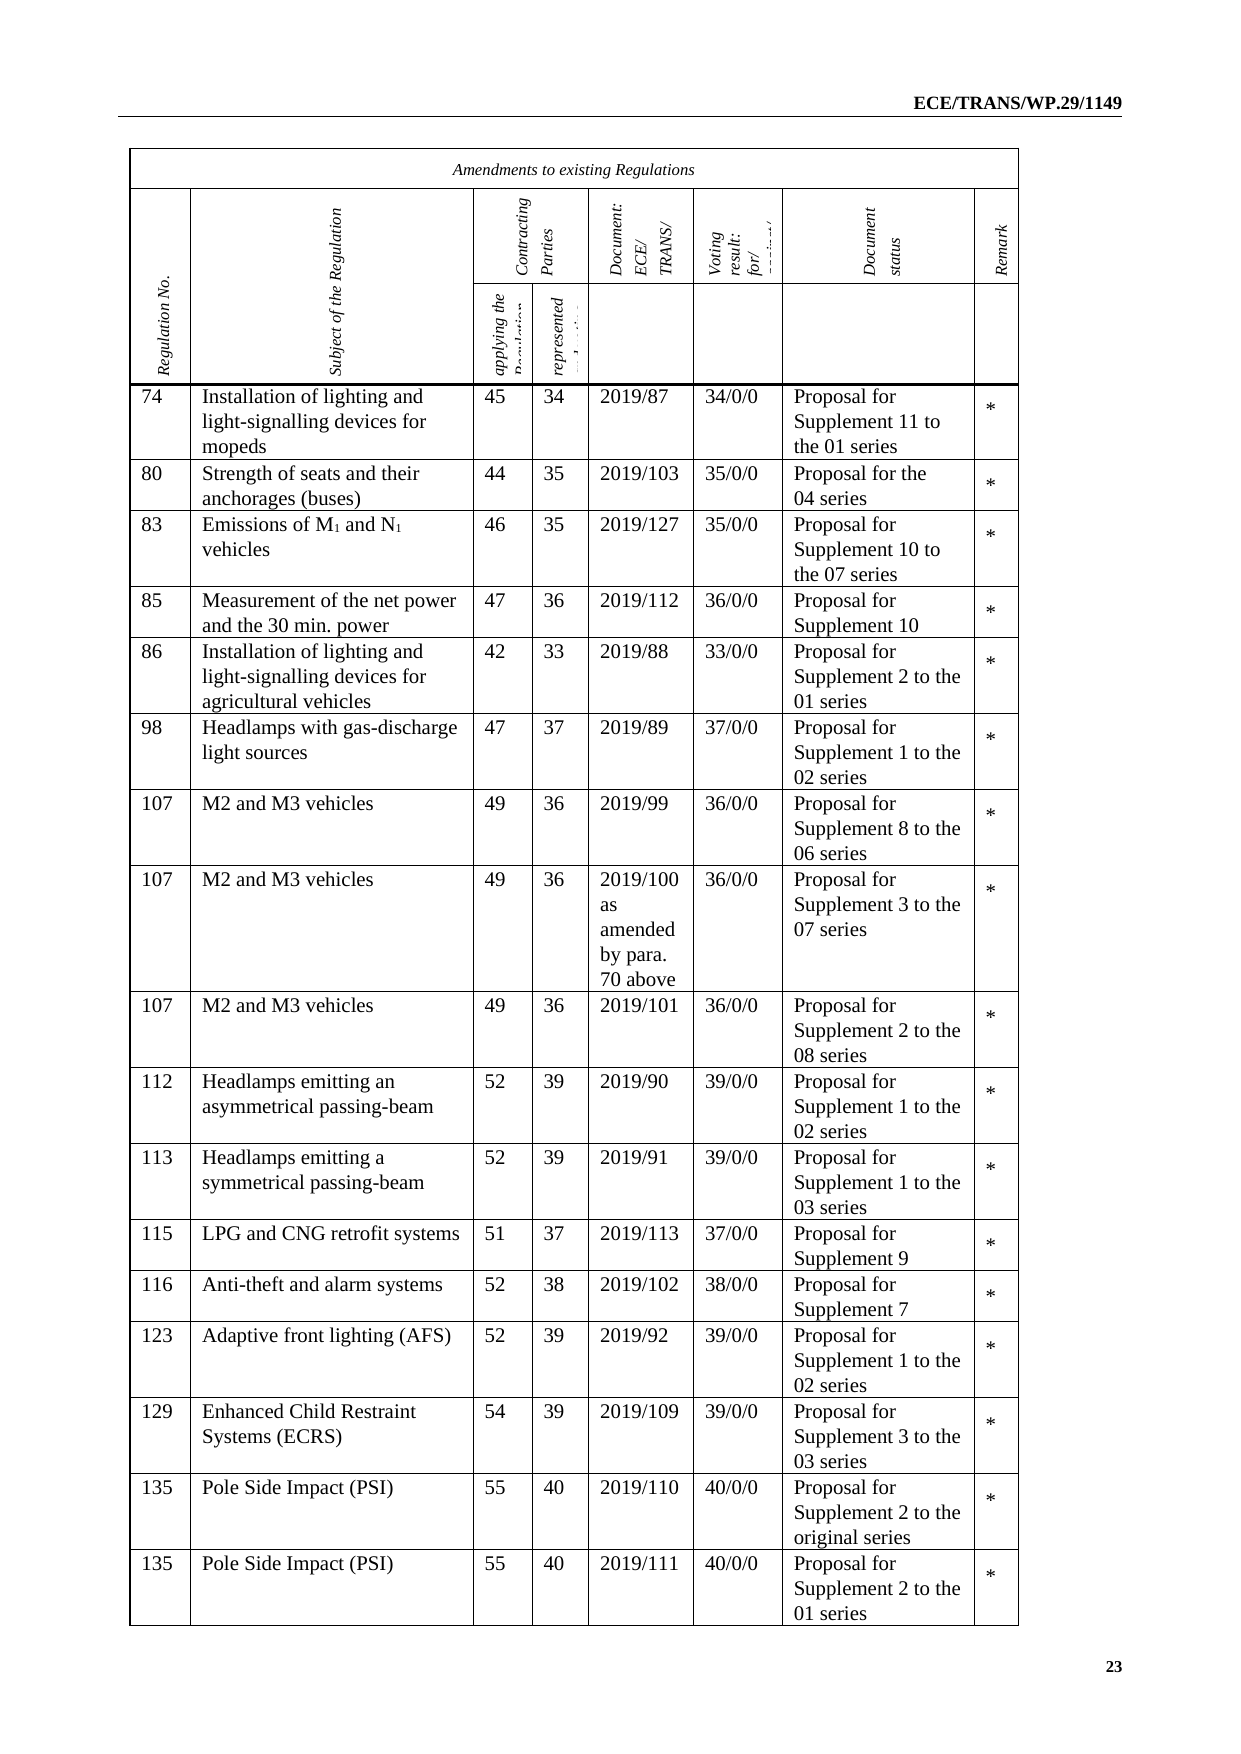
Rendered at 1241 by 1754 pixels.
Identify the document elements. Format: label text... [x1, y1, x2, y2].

table_cell 49 [474, 866, 532, 991]
table_cell * [975, 714, 1018, 789]
table_cell 42 [474, 638, 532, 713]
table_cell Adaptive front lighting (AFS) [191, 1322, 473, 1397]
table_cell M2 and M3 vehicles [191, 790, 473, 865]
table_cell 2019/92 [589, 1322, 693, 1397]
table_cell 37 [533, 714, 588, 789]
table_cell 2019/91 [589, 1144, 693, 1219]
table_cell Enhanced Child Restraint Systems (ECRS) [191, 1398, 473, 1473]
table_cell Proposal for Supplement 1 to the 02 series [783, 714, 974, 789]
table_cell 37/0/0 [694, 714, 782, 789]
table_cell 34/0/0 [694, 386, 782, 458]
table_cell Proposal for Supplement 2 to the 01 series [783, 638, 974, 713]
table_cell * [975, 1398, 1018, 1473]
table_cell 2019/101 [589, 992, 693, 1067]
table_cell Proposal for Supplement 1 to the 02 series [783, 1068, 974, 1143]
table_cell 2019/113 [589, 1220, 693, 1270]
table_cell [694, 284, 782, 382]
table_cell * [975, 386, 1018, 458]
table_cell Document: ECE/TRANS/WP.29/…. [589, 189, 693, 283]
table_cell 86 [131, 638, 190, 713]
table_cell 98 [131, 714, 190, 789]
table_cell 40 [533, 1474, 588, 1549]
table_cell Headlamps emitting a symmetrical passing-beam [191, 1144, 473, 1219]
table_cell 47 [474, 587, 532, 637]
table_cell Proposal for Supplement 10 to the 07 series [783, 511, 974, 586]
table_cell 36 [533, 992, 588, 1067]
table_cell 47 [474, 714, 532, 789]
table_cell Installation of lighting and light-signalling devices for agricultural vehicles [191, 638, 473, 713]
table_cell 2019/100 as amended by para. 70 above [589, 866, 693, 991]
table_cell 2019/127 [589, 511, 693, 586]
table_cell Pole Side Impact (PSI) [191, 1474, 473, 1549]
table_cell * [975, 866, 1018, 991]
table_cell Proposal for Supplement 8 to the 06 series [783, 790, 974, 865]
table_cell 107 [131, 992, 190, 1067]
table_cell 36/0/0 [694, 790, 782, 865]
table_cell 36/0/0 [694, 992, 782, 1067]
table_cell 123 [131, 1322, 190, 1397]
table_cell 36/0/0 [694, 866, 782, 991]
table_cell 2019/103 [589, 460, 693, 509]
table_cell 80 [131, 460, 190, 509]
table_cell 55 [474, 1550, 532, 1625]
table_cell * [975, 511, 1018, 586]
table_cell 35/0/0 [694, 511, 782, 586]
table_cell 37/0/0 [694, 1220, 782, 1270]
table_cell Subject of the Regulation [191, 189, 473, 382]
table_cell Document status [783, 189, 974, 283]
table_cell Proposal for Supplement 1 to the 03 series [783, 1144, 974, 1219]
table_cell Headlamps emitting an asymmetrical passing-beam [191, 1068, 473, 1143]
table_cell 55 [474, 1474, 532, 1549]
table_cell Headlamps with gas-discharge light sources [191, 714, 473, 789]
table_cell 46 [474, 511, 532, 586]
table_cell 37 [533, 1220, 588, 1270]
table_cell 129 [131, 1398, 190, 1473]
table_cell * [975, 460, 1018, 509]
table_cell 2019/87 [589, 386, 693, 458]
table_cell LPG and CNG retrofit systems [191, 1220, 473, 1270]
table_cell 39/0/0 [694, 1398, 782, 1473]
table_cell 52 [474, 1144, 532, 1219]
table_cell 2019/90 [589, 1068, 693, 1143]
table_cell applying the Regulation [474, 284, 532, 382]
table_cell 36/0/0 [694, 587, 782, 637]
table_cell 44 [474, 460, 532, 509]
table_cell Remark [975, 189, 1018, 283]
table_cell 107 [131, 866, 190, 991]
table_cell Contracting Parties [474, 189, 588, 283]
table_cell 40 [533, 1550, 588, 1625]
table_cell 116 [131, 1271, 190, 1321]
table_cell * [975, 790, 1018, 865]
table_cell 113 [131, 1144, 190, 1219]
table_cell [589, 284, 693, 382]
table_cell 2019/111 [589, 1550, 693, 1625]
table_cell * [975, 1068, 1018, 1143]
table_cell 35 [533, 511, 588, 586]
table_cell 40/0/0 [694, 1474, 782, 1549]
table_cell 39/0/0 [694, 1322, 782, 1397]
table_cell * [975, 1474, 1018, 1549]
table_cell 38/0/0 [694, 1271, 782, 1321]
table_cell 39 [533, 1068, 588, 1143]
table_cell 39/0/0 [694, 1068, 782, 1143]
table_cell 39 [533, 1398, 588, 1473]
table_cell 115 [131, 1220, 190, 1270]
table_cell Proposal for Supplement 10 [783, 587, 974, 637]
table_cell 36 [533, 866, 588, 991]
table_cell 33 [533, 638, 588, 713]
table_cell 85 [131, 587, 190, 637]
table_cell Anti-theft and alarm systems [191, 1271, 473, 1321]
table_cell Proposal for Supplement 1 to the 02 series [783, 1322, 974, 1397]
table_cell 54 [474, 1398, 532, 1473]
table_cell 2019/99 [589, 790, 693, 865]
table_cell 2019/102 [589, 1271, 693, 1321]
table_cell 52 [474, 1322, 532, 1397]
table_cell 2019/89 [589, 714, 693, 789]
table_cell 107 [131, 790, 190, 865]
table_cell 112 [131, 1068, 190, 1143]
table_cell 40/0/0 [694, 1550, 782, 1625]
table_cell 45 [474, 386, 532, 458]
table_cell 35 [533, 460, 588, 509]
table_cell Proposal for Supplement 7 [783, 1271, 974, 1321]
table_cell * [975, 587, 1018, 637]
table_cell Pole Side Impact (PSI) [191, 1550, 473, 1625]
table_cell [783, 284, 974, 382]
table_cell [975, 284, 1018, 382]
table_cell * [975, 1220, 1018, 1270]
table_cell * [975, 992, 1018, 1067]
table_cell Proposal for Supplement 3 to the 07 series [783, 866, 974, 991]
table_cell Voting result: for/against/abstentions [694, 189, 782, 283]
table_cell 36 [533, 790, 588, 865]
table_cell 51 [474, 1220, 532, 1270]
table_cell Proposal for Supplement 2 to the 08 series [783, 992, 974, 1067]
table_cell M2 and M3 vehicles [191, 866, 473, 991]
table_header Amendments to existing Regulations [131, 149, 1018, 188]
table_cell Proposal for Supplement 3 to the 03 series [783, 1398, 974, 1473]
table_cell Measurement of the net power and the 30 min. power [191, 587, 473, 637]
table_cell Regulation No. [131, 189, 190, 382]
table_cell represented and voting [533, 284, 588, 382]
table_cell Proposal for the 04 series [783, 460, 974, 509]
table_cell * [975, 1550, 1018, 1625]
table_cell * [975, 638, 1018, 713]
table_cell * [975, 1271, 1018, 1321]
table_cell 33/0/0 [694, 638, 782, 713]
table_cell 83 [131, 511, 190, 586]
table_cell Proposal for Supplement 2 to the original series [783, 1474, 974, 1549]
table_cell 39 [533, 1322, 588, 1397]
table_cell M2 and M3 vehicles [191, 992, 473, 1067]
table_cell Proposal for Supplement 11 to the 01 series [783, 386, 974, 458]
table_cell 49 [474, 992, 532, 1067]
table_cell 135 [131, 1474, 190, 1549]
table_cell 34 [533, 386, 588, 458]
table_cell * [975, 1144, 1018, 1219]
table_cell Proposal for Supplement 9 [783, 1220, 974, 1270]
table_cell 2019/88 [589, 638, 693, 713]
table_cell 39/0/0 [694, 1144, 782, 1219]
table_cell Installation of lighting and light-signalling devices for mopeds [191, 386, 473, 458]
table_cell 52 [474, 1271, 532, 1321]
table_cell 74 [131, 386, 190, 458]
table_cell 135 [131, 1550, 190, 1625]
table_cell Proposal for Supplement 2 to the 01 series [783, 1550, 974, 1625]
table_cell Emissions of M1 and N1 vehicles [191, 511, 473, 586]
table_cell Strength of seats and their anchorages (buses) [191, 460, 473, 509]
table_cell 2019/110 [589, 1474, 693, 1549]
table_cell 49 [474, 790, 532, 865]
table_cell 52 [474, 1068, 532, 1143]
table_cell 35/0/0 [694, 460, 782, 509]
table_cell 36 [533, 587, 588, 637]
table_cell * [975, 1322, 1018, 1397]
table_cell 39 [533, 1144, 588, 1219]
table_cell 38 [533, 1271, 588, 1321]
table_cell 2019/112 [589, 587, 693, 637]
table_cell 2019/109 [589, 1398, 693, 1473]
